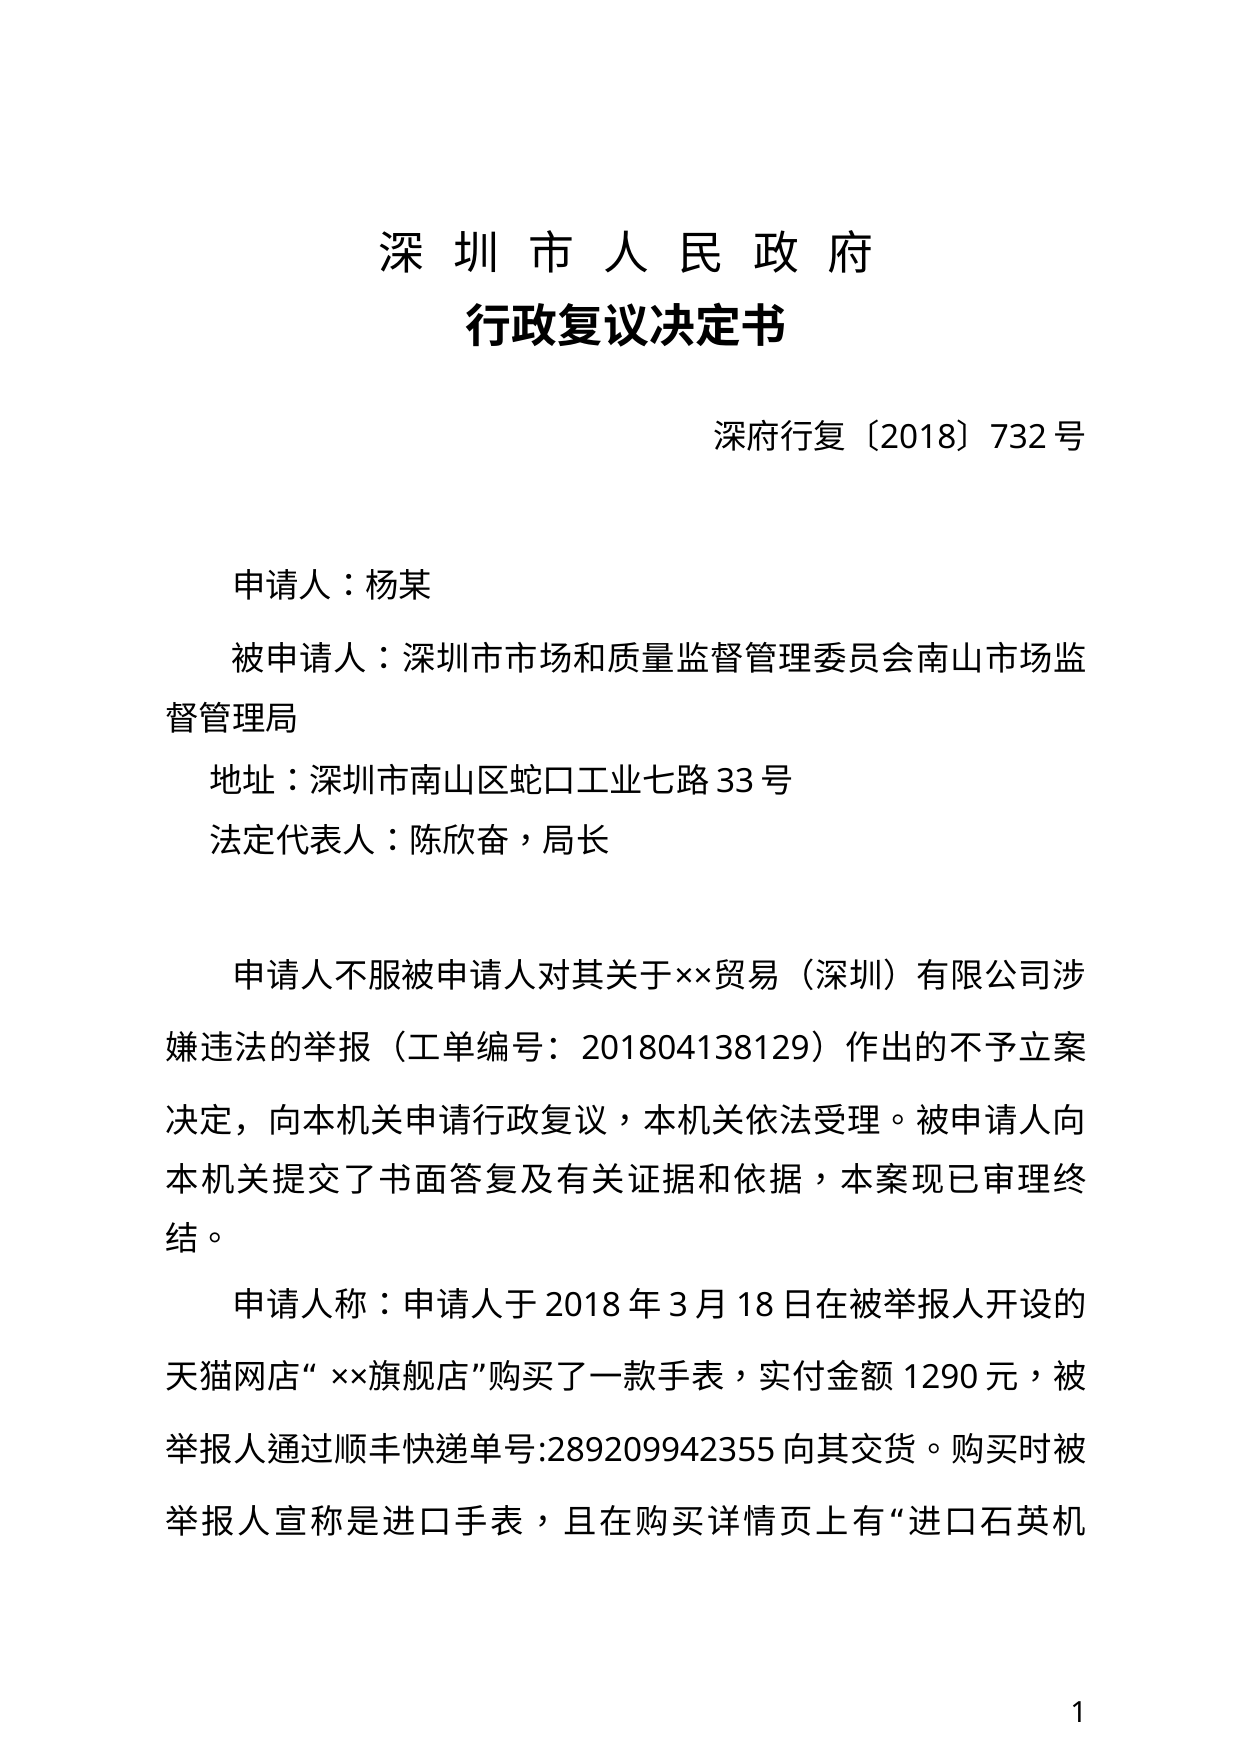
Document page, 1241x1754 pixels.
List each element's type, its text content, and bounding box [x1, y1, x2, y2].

text 地址：深圳市南山区蛇口工业七路33号 法定代表人：陈欣奋，局长 [209, 757, 1087, 861]
text 被申请人：深圳市市场和质量监督管理委员会南山市场监督管理局 [165, 631, 1087, 738]
text 行政复议决定书 [165, 294, 1087, 359]
text 深府行复〔2018〕732号 [165, 403, 1087, 468]
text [165, 1277, 1087, 1543]
text 深 圳 市 人 民 政 府 [165, 221, 1087, 286]
text 申请人不服被申请人对其关于××贸易（深圳）有限公司涉嫌违法的举报（工单编号：201804138129）作出的不予立案决定，向本机关申请行政复议，本机关依法受理。被申请人向本机关提交了书面答复及有关证据和依据，本案现已审理终结。 [165, 948, 1087, 1258]
text 申请人：杨某 [165, 559, 1087, 607]
